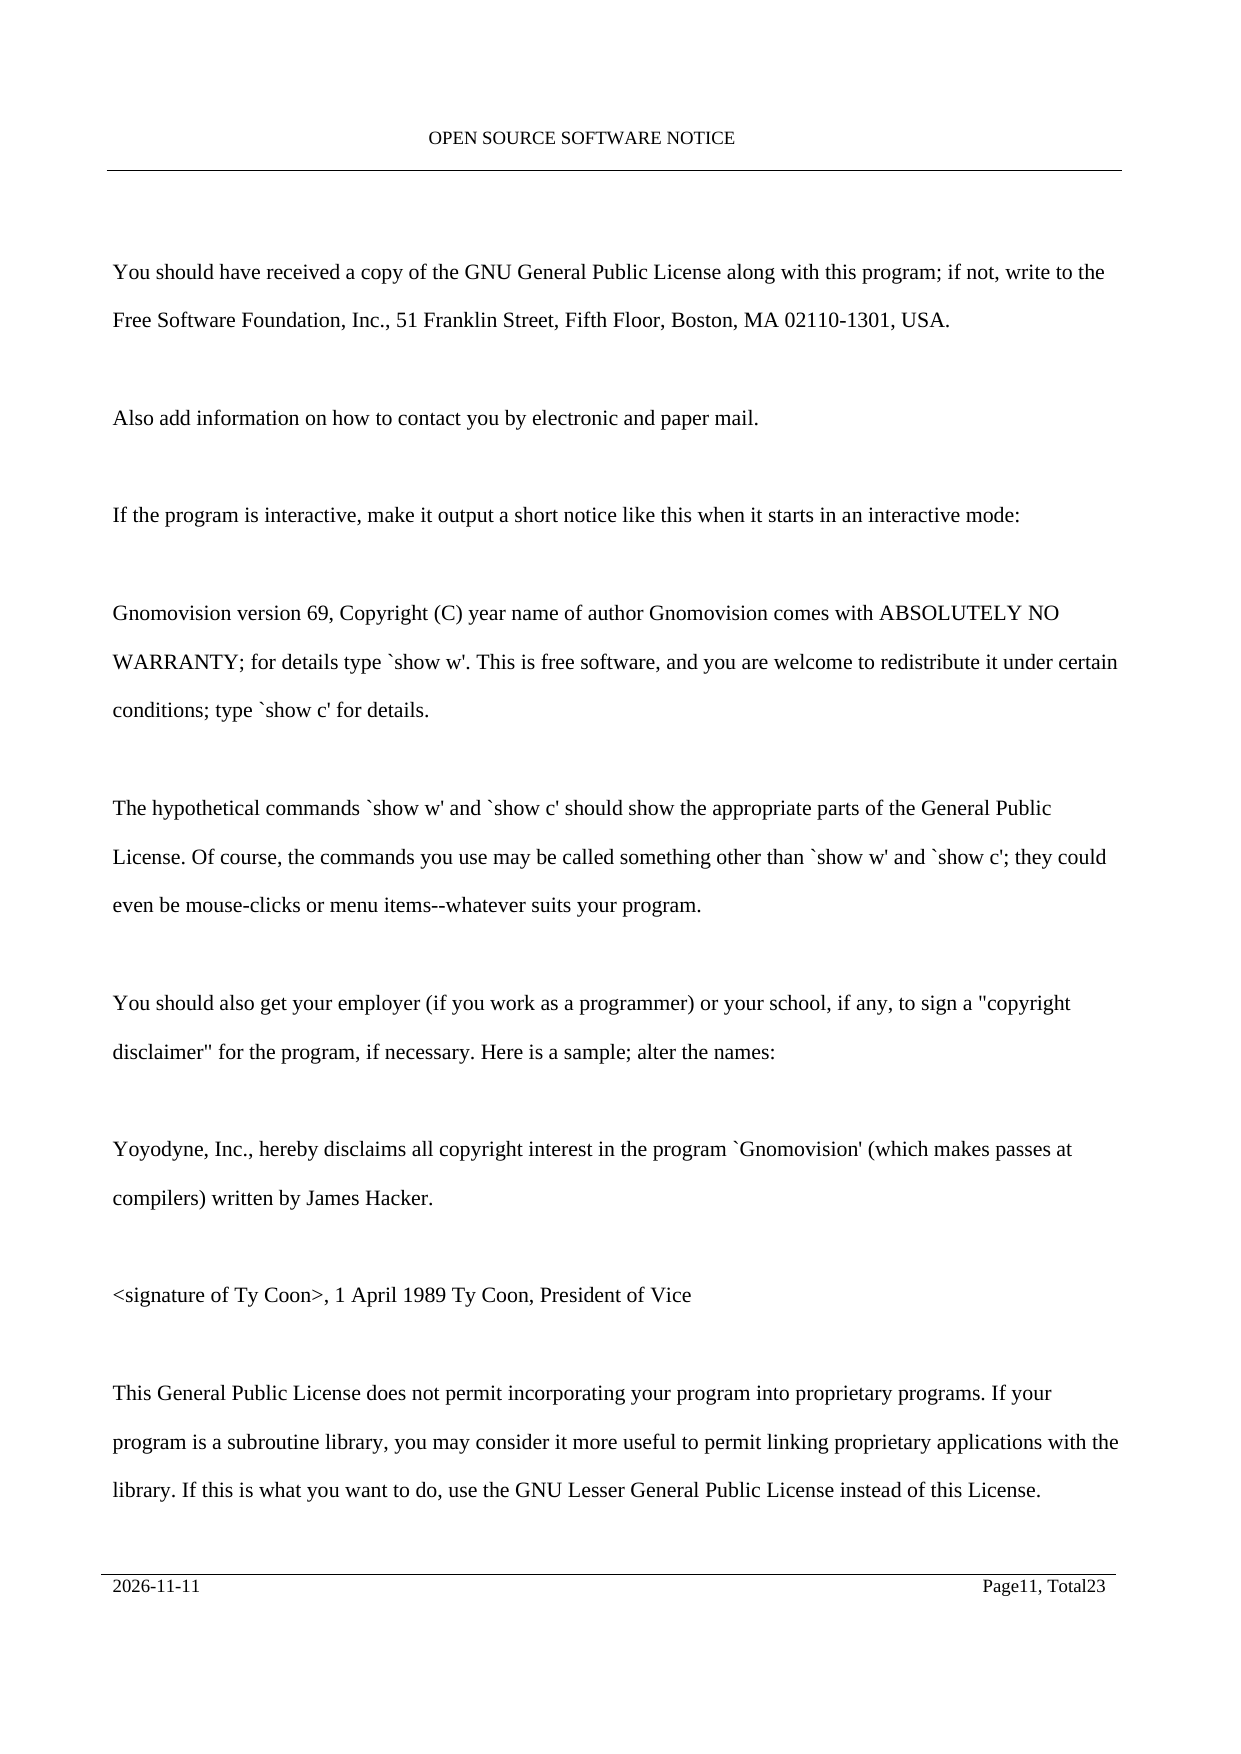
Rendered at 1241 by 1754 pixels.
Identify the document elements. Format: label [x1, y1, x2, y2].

text [112, 206, 1128, 1506]
